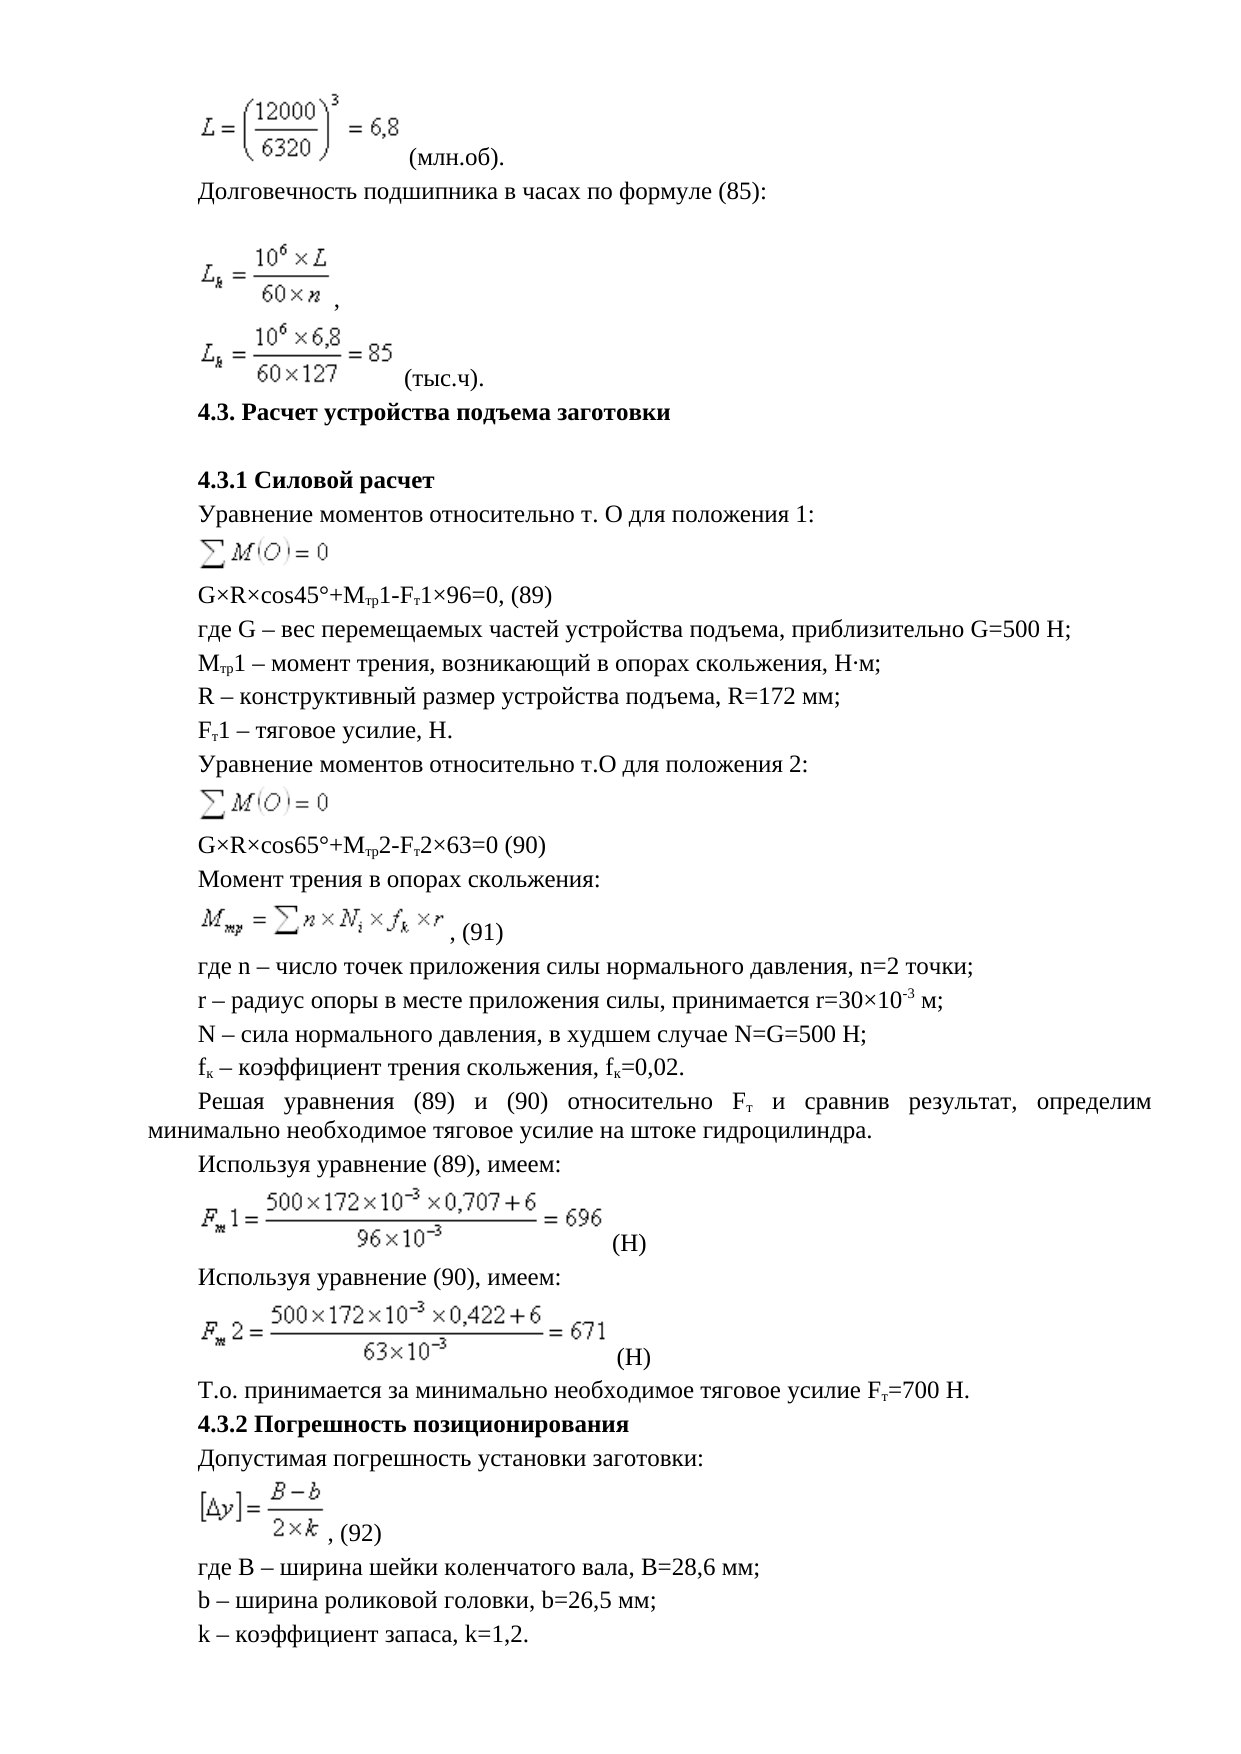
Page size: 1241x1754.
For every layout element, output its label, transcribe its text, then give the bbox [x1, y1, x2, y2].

picture [197, 532, 334, 575]
text , (91) [148, 898, 1152, 946]
picture [197, 1295, 611, 1365]
picture [197, 898, 450, 941]
text Используя уравнение (89), имеем: [148, 1149, 1152, 1178]
text Мтр1 – момент трения, возникающий в опорах скольжения, Н∙м; [148, 648, 1152, 676]
text (тыс.ч). [148, 318, 1152, 392]
text Используя уравнение (90), имеем: [148, 1262, 1152, 1291]
text 4.3.1 Силовой расчет [148, 465, 1152, 493]
text Fт1 – тяговое усилие, Н. [148, 715, 1152, 744]
picture [197, 782, 334, 826]
text b – ширина роликовой головки, b=26,5 мм; [148, 1586, 1152, 1614]
text , [148, 238, 1152, 313]
text Долговечность подшипника в часах по формуле (85): [148, 176, 1152, 204]
text где B – ширина шейки коленчатого вала, B=28,6 мм; [148, 1552, 1152, 1580]
text , (92) [148, 1477, 1152, 1547]
text где n – число точек приложения силы нормального давления, n=2 точки; [148, 951, 1152, 980]
text R – конструктивный размер устройства подъема, R=172 мм; [148, 681, 1152, 710]
text 4.3. Расчет устройства подъема заготовки [148, 397, 1152, 426]
picture [197, 88, 403, 166]
text Уравнение моментов относительно т. О для положения 1: [148, 499, 1152, 527]
text Момент трения в опорах скольжения: [148, 864, 1152, 893]
text Допустимая погрешность установки заготовки: [148, 1443, 1152, 1472]
text 4.3.2 Погрешность позиционирования [148, 1409, 1152, 1438]
text где G – вес перемещаемых частей устройства подъема, приблизительно G=500 Н; [148, 614, 1152, 642]
picture [197, 317, 398, 387]
text Уравнение моментов относительно т.О для положения 2: [148, 749, 1152, 778]
text Т.о. принимается за минимально необходимое тяговое усилие Fт=700 Н. [148, 1375, 1152, 1404]
text r – радиус опоры в месте приложения силы, принимается r=30×10-3 м; [148, 985, 1152, 1013]
picture [197, 1476, 328, 1541]
picture [197, 1182, 606, 1252]
text Решая уравнения (89) и (90) относительно Fт и сравнив результат, определим минимально необходимое тяговое усилие на штоке гидроцилиндра. [148, 1086, 1152, 1144]
text N – сила нормального давления, в худшем случае N=G=500 Н; [148, 1019, 1152, 1047]
text fк – коэффициент трения скольжения, fк=0,02. [148, 1052, 1152, 1081]
text (млн.об). [148, 88, 1152, 171]
text G×R×cos45°+Mтр1-Fт1×96=0, (89) [148, 580, 1152, 609]
text G×R×cos65°+Mтр2-Fт2×63=0 (90) [148, 830, 1152, 859]
picture [197, 238, 334, 307]
text k – коэффициент запаса, k=1,2. [148, 1619, 1152, 1648]
